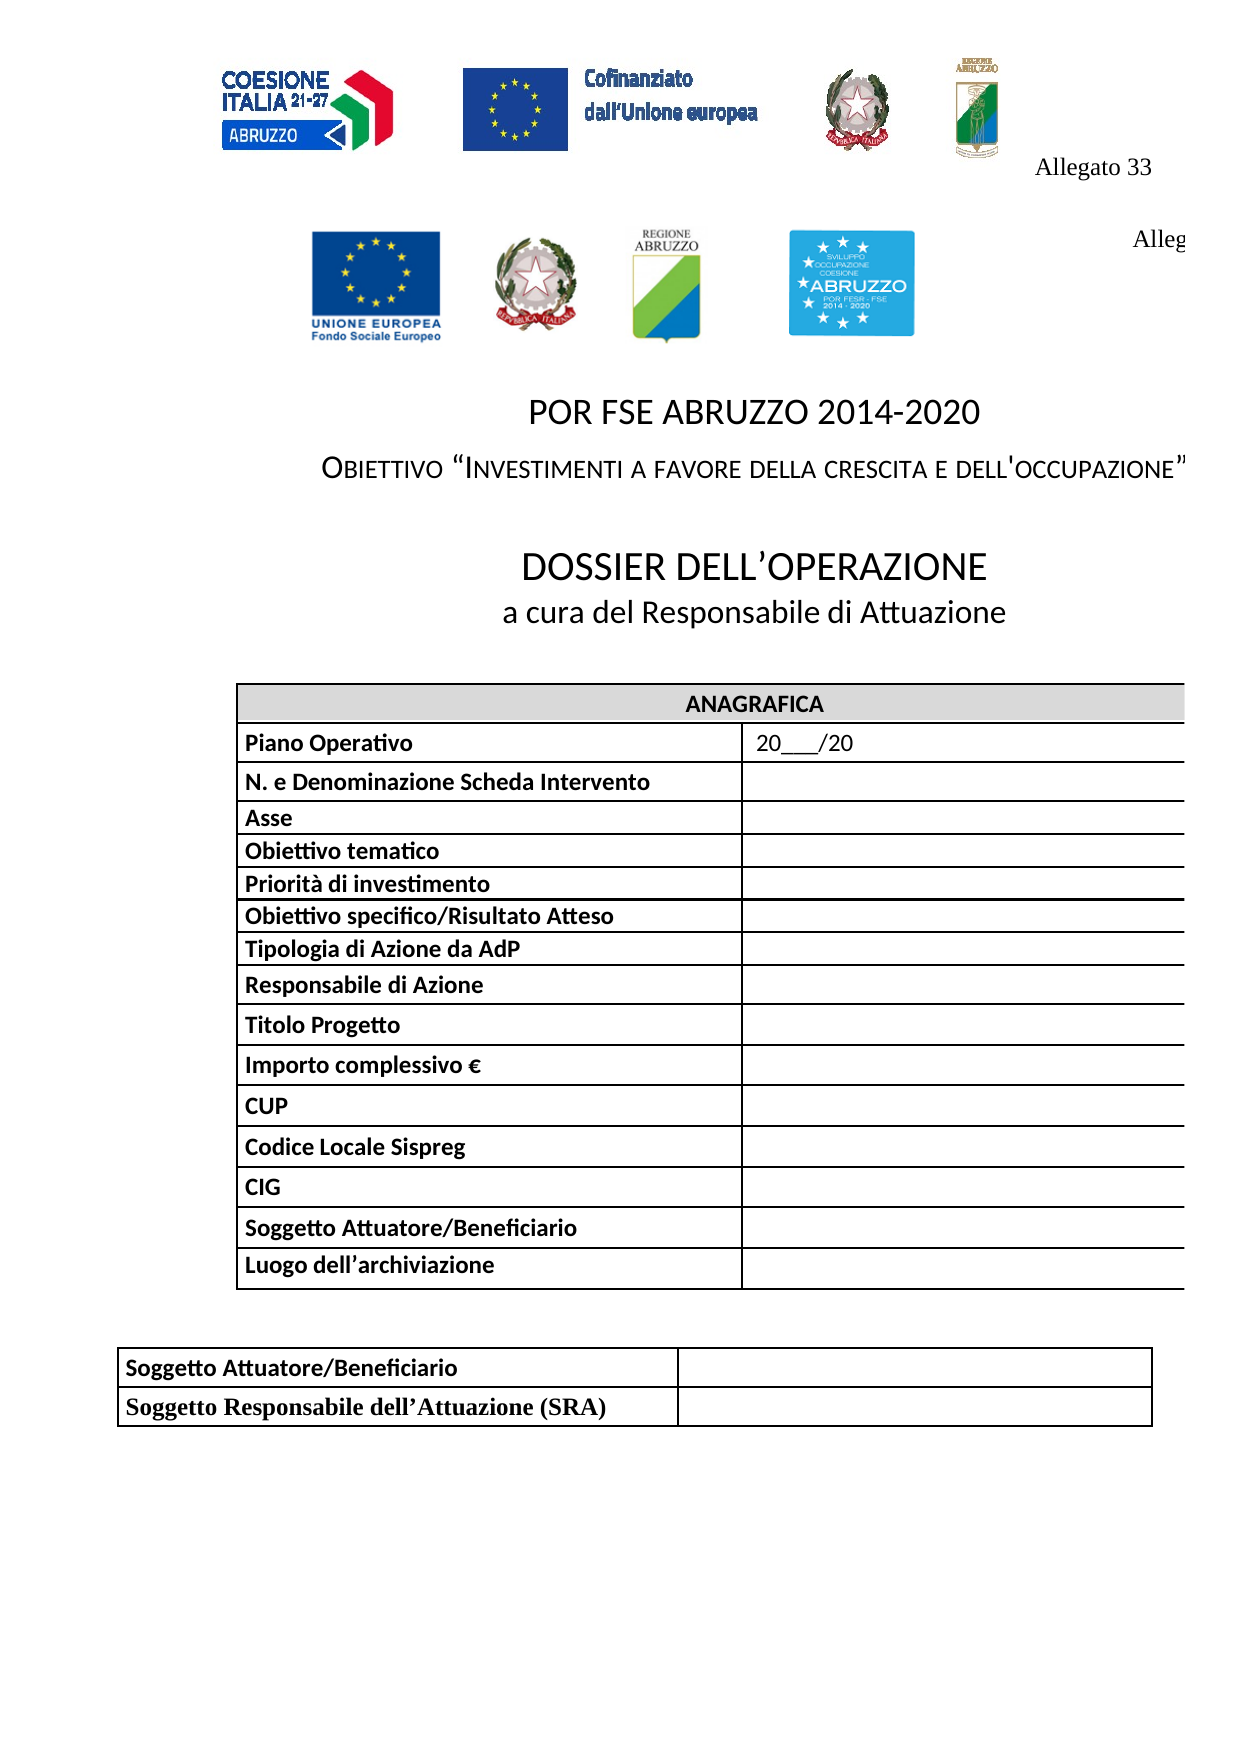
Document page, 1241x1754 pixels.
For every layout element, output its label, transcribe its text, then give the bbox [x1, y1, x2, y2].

table_cell Soggetto Responsabile dell’Attuazione (SRA) [119, 1388, 677, 1425]
picture [186, 43, 1035, 176]
table_cell Soggetto Attuatore/Beneficiario [119, 1349, 677, 1386]
table_cell [679, 1388, 1151, 1425]
table_cell [679, 1349, 1151, 1386]
